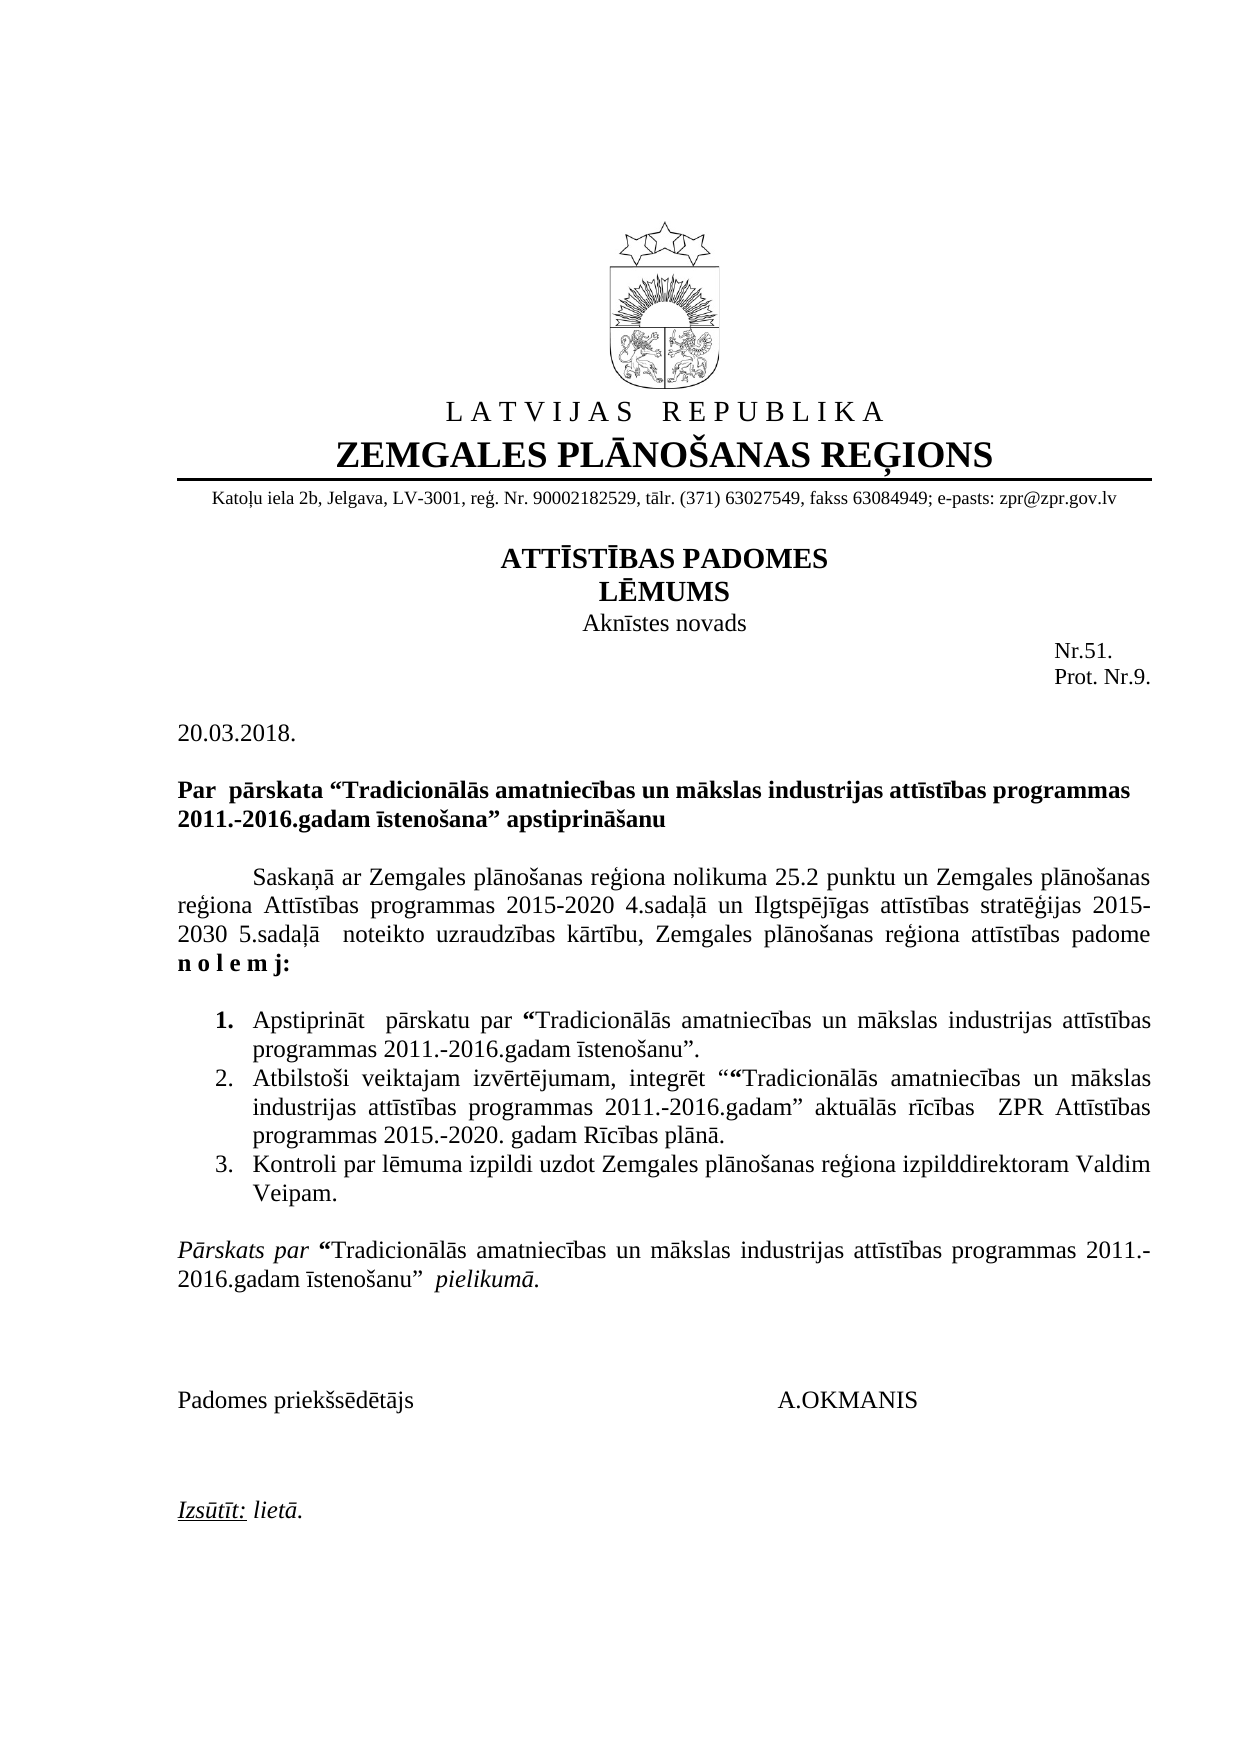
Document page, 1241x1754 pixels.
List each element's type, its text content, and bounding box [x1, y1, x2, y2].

list Kontroli par lēmuma izpildi uzdot Zemgales plānošanas reģiona izpilddirektoram Valdim Veipam. [215, 1149, 1152, 1207]
text Prot. Nr.9. [177, 663, 1152, 689]
text ZEMGALES PLĀNOŠANAS REĢIONS [177, 432, 1152, 478]
text Izsūtīt: lietā. [177, 1495, 1152, 1524]
text L A T V I J A S R E P U B L I K A [177, 394, 1152, 427]
text Nr.51. [177, 637, 1152, 663]
text Pārskats par “Tradicionālās amatniecības un mākslas industrijas attīstības programmas 2011.-2016.gadam īstenošanu” pielikumā. [177, 1236, 1152, 1293]
text Aknīstes novads [177, 608, 1152, 637]
list Apstiprināt pārskatu par “Tradicionālās amatniecības un mākslas industrijas attīstības programmas 2011.-2016.gadam īstenošanu”. [215, 1006, 1152, 1063]
text LĒMUMS [177, 574, 1152, 608]
text ATTĪSTĪBAS PADOMES [177, 541, 1152, 574]
picture [609, 221, 720, 389]
text Saskaņā ar Zemgales plānošanas reģiona nolikuma 25.2 punktu un Zemgales plānošanas reģiona Attīstības programmas 2015-2020 4.sadaļā un Ilgtspējīgas attīstības stratēģijas 2015-2030 5.sadaļā noteikto uzraudzības kārtību, Zemgales plānošanas reģiona attīstības padome n o l e m j: [177, 862, 1152, 977]
text Par pārskata “Tradicionālās amatniecības un mākslas industrijas attīstības programmas 2011.-2016.gadam īstenošana” apstiprināšanu [177, 776, 1152, 833]
text 20.03.2018. [177, 718, 1152, 747]
text Padomes priekšsēdētājs A.OKMANIS [177, 1385, 1152, 1413]
text Katoļu iela 2b, Jelgava, LV-3001, reģ. Nr. 90002182529, tālr. (371) 63027549, fakss 63084949; e-pasts: zpr@zpr.gov.lv [177, 487, 1152, 509]
list Atbilstoši veiktajam izvērtējumam, integrēt ““Tradicionālās amatniecības un mākslas industrijas attīstības programmas 2011.-2016.gadam” aktuālās rīcības ZPR Attīstības programmas 2015.-2020. gadam Rīcības plānā. [215, 1063, 1152, 1149]
